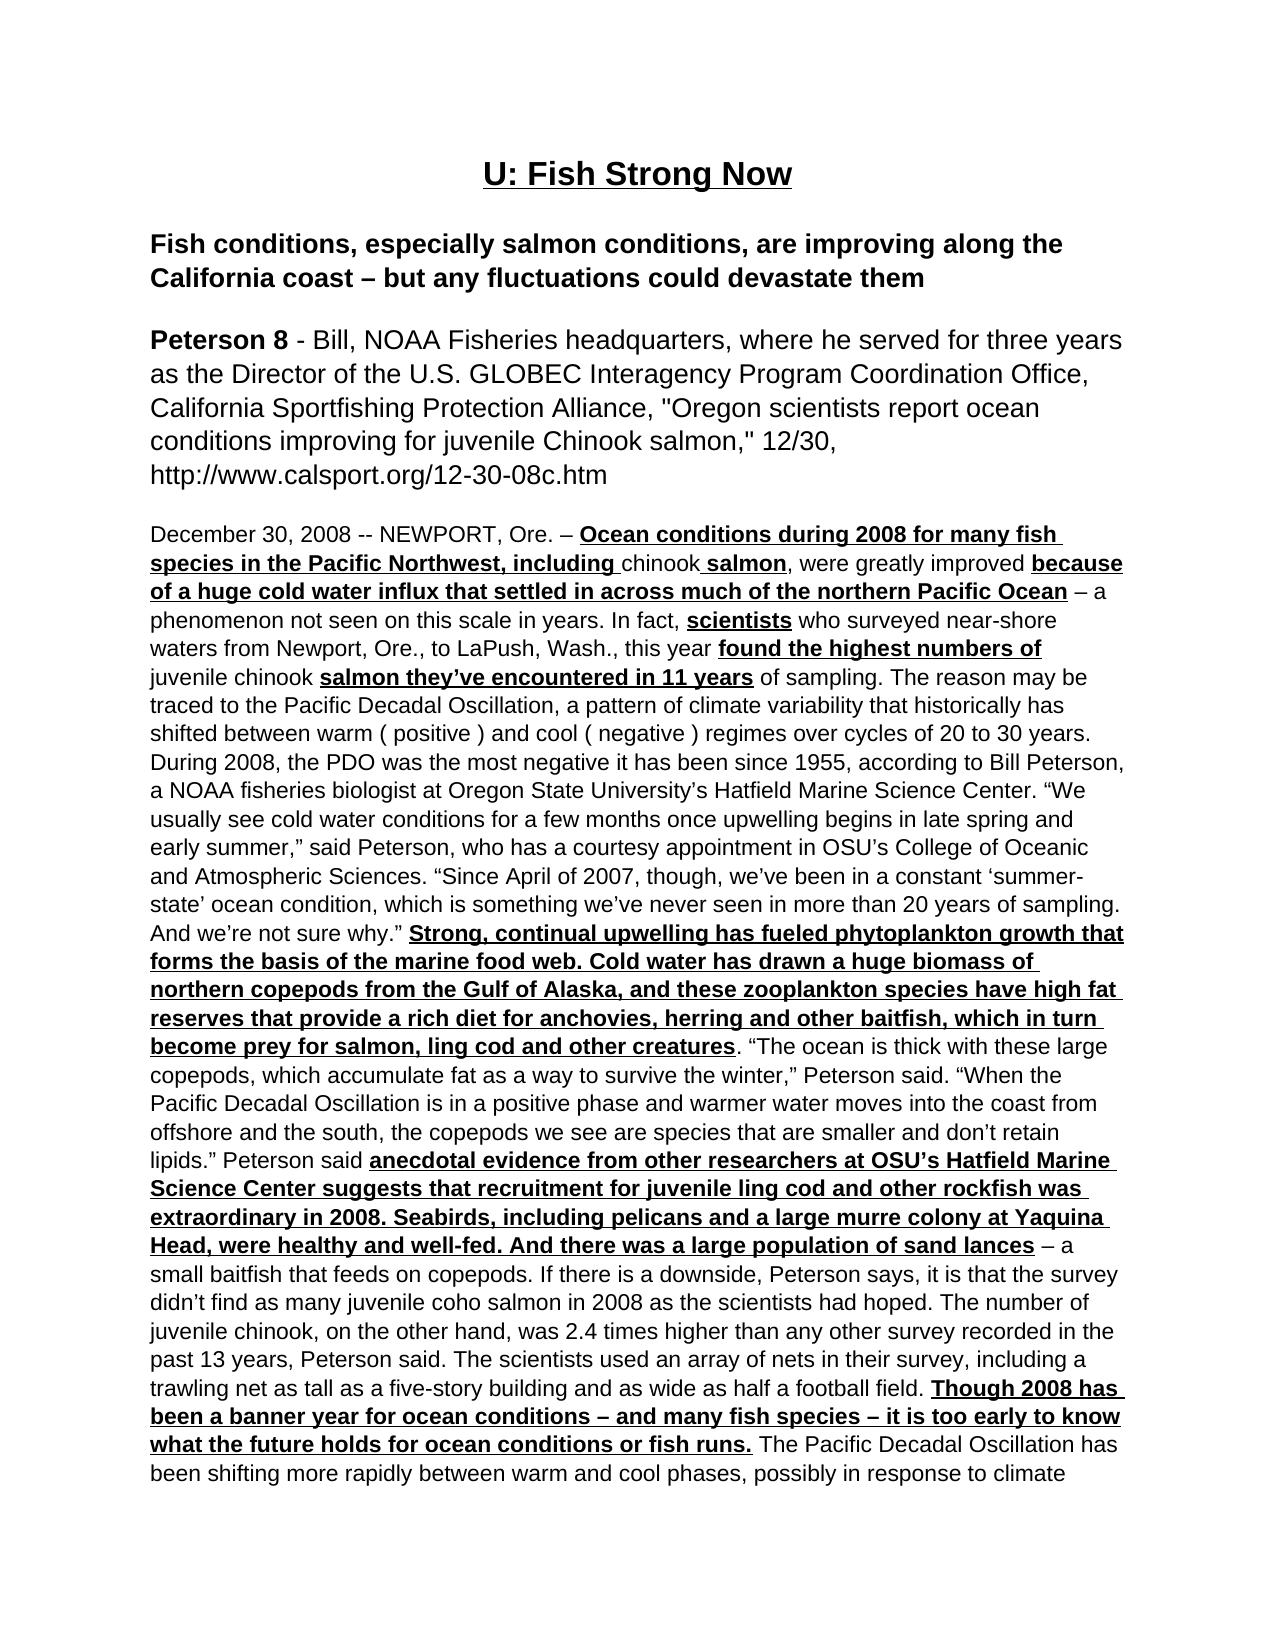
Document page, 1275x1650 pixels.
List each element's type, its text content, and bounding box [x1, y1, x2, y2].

subtitle Fish conditions, especially salmon conditions, are improving along the California coast – but any fluctuations could devastate them [150, 228, 1125, 293]
subtitle U: Fish Strong Now [150, 154, 1125, 193]
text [150, 521, 1125, 1486]
text Peterson 8 - Bill, NOAA Fisheries headquarters, where he served for three years as the Director of the U.S. GLOBEC Interagency Program Coordination Office, California Sportfishing Protection Alliance, "Oregon scientists report ocean conditions improving for juvenile Chinook salmon," 12/30, http://www.calsport.org/12-30-08c.htm [150, 324, 1125, 490]
